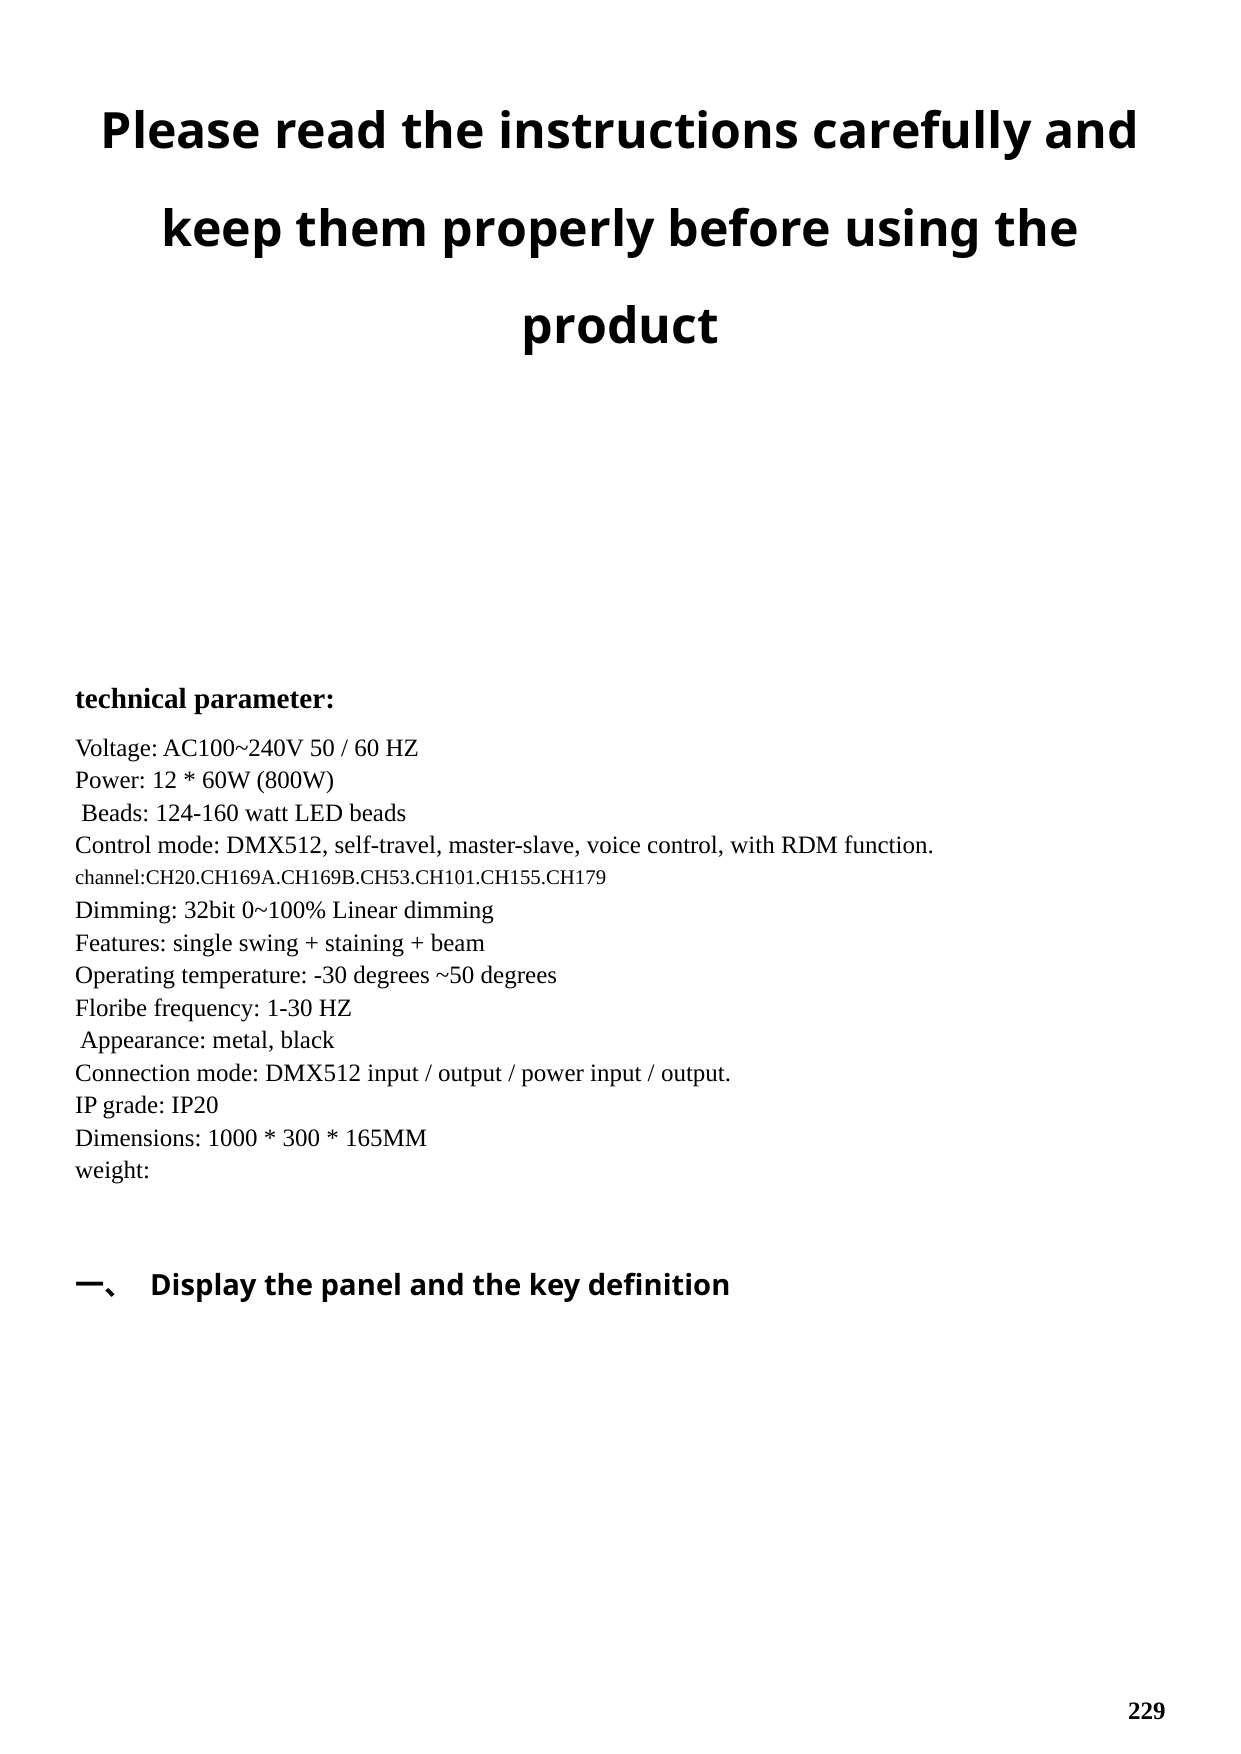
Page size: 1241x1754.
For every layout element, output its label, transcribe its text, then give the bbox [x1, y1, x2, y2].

text channel:CH20.CH169A.CH169B.CH53.CH101.CH155.CH179 [75, 861, 1165, 893]
text technical parameter: [75, 666, 1165, 731]
text Floribe frequency: 1-30 HZ [75, 991, 1165, 1023]
list Display the panel and the key definition [75, 1251, 1165, 1316]
text Appearance: metal, black [75, 1023, 1165, 1056]
text weight: [75, 1153, 1165, 1186]
text Power: 12 * 60W (800W) [75, 763, 1165, 796]
text Beads: 124-160 watt LED beads [75, 796, 1165, 828]
text Features: single swing + staining + beam [75, 926, 1165, 958]
text Dimensions: 1000 * 300 * 165MM [75, 1121, 1165, 1153]
text IP grade: IP20 [75, 1088, 1165, 1121]
text Control mode: DMX512, self-travel, master-slave, voice control, with RDM function. [75, 828, 1165, 861]
text Please read the instructions carefully and keep them properly before using the product [75, 81, 1165, 373]
text Operating temperature: -30 degrees ~50 degrees [75, 958, 1165, 991]
text Connection mode: DMX512 input / output / power input / output. [75, 1056, 1165, 1088]
text Voltage: AC100~240V 50 / 60 HZ [75, 731, 1165, 763]
text Dimming: 32bit 0~100% Linear dimming [75, 893, 1165, 926]
